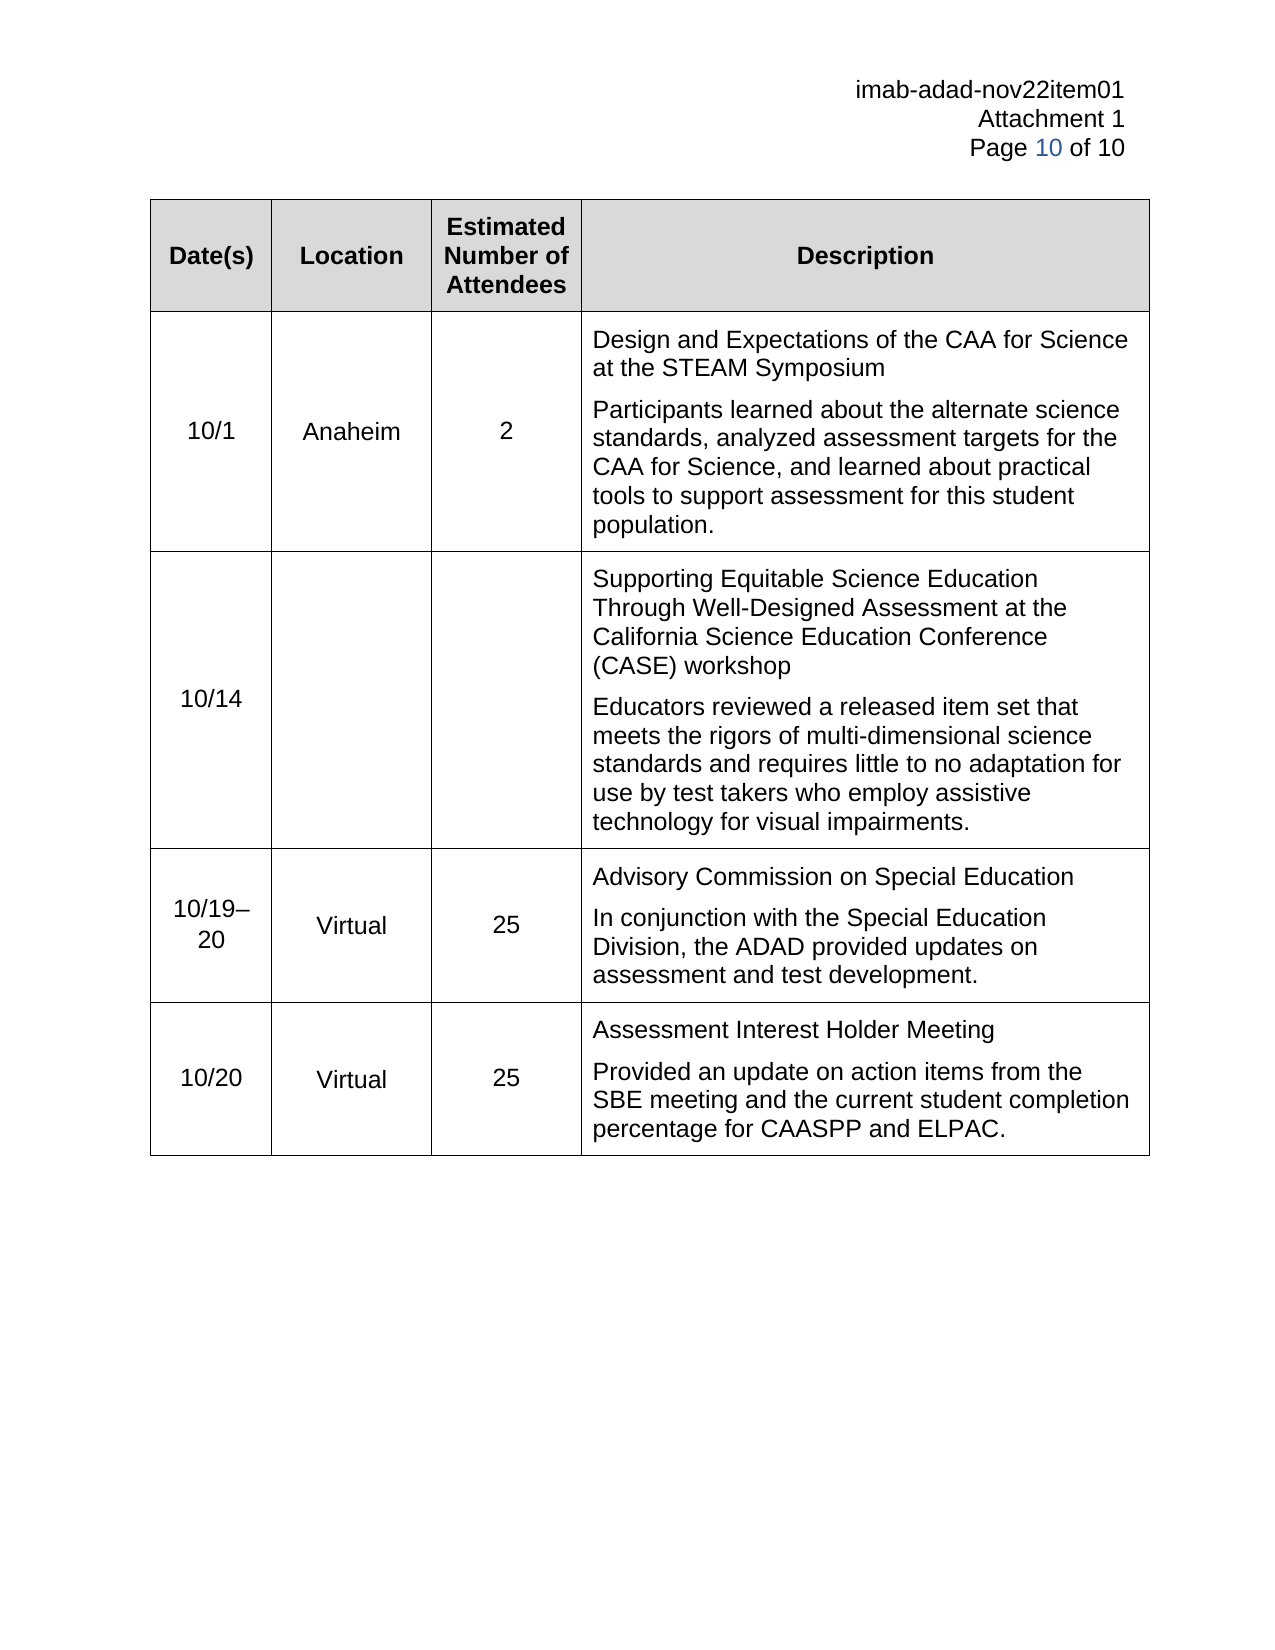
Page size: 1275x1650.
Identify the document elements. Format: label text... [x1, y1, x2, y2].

table_cell 10/1 [151, 312, 271, 551]
table_cell 10/14 [151, 552, 271, 848]
table_cell 2 [432, 312, 581, 551]
table_cell Design and Expectations of the CAA for Science at the STEAM Symposium Participants learned about the alternate science standards, analyzed assessment targets for the CAA for Science, and learned about practical tools to support assessment for this student population. [582, 312, 1149, 551]
table_cell 25 [432, 1003, 581, 1155]
table_header Date(s) [151, 200, 271, 311]
table_cell Supporting Equitable Science Education Through Well-Designed Assessment at the California Science Education Conference (CASE) workshop Educators reviewed a released item set that meets the rigors of multi-dimensional science standards and requires little to no adaptation for use by test takers who employ assistive technology for visual impairments. [582, 552, 1149, 848]
table_cell 25 [432, 849, 581, 1002]
table_cell [272, 552, 431, 848]
table_cell Advisory Commission on Special Education In conjunction with the Special Education Division, the ADAD provided updates on assessment and test development. [582, 849, 1149, 1002]
table_cell Virtual [272, 1003, 431, 1155]
table_header Estimated Number of Attendees [432, 200, 581, 311]
table_cell Virtual [272, 849, 431, 1002]
table_cell 10/20 [151, 1003, 271, 1155]
table_header Description [582, 200, 1149, 311]
table_cell Assessment Interest Holder Meeting Provided an update on action items from the SBE meeting and the current student completion percentage for CAASPP and ELPAC. [582, 1003, 1149, 1155]
table_cell 10/19–20 [151, 849, 271, 1002]
table_cell Anaheim [272, 312, 431, 551]
table_header Location [272, 200, 431, 311]
table_cell [432, 552, 581, 848]
